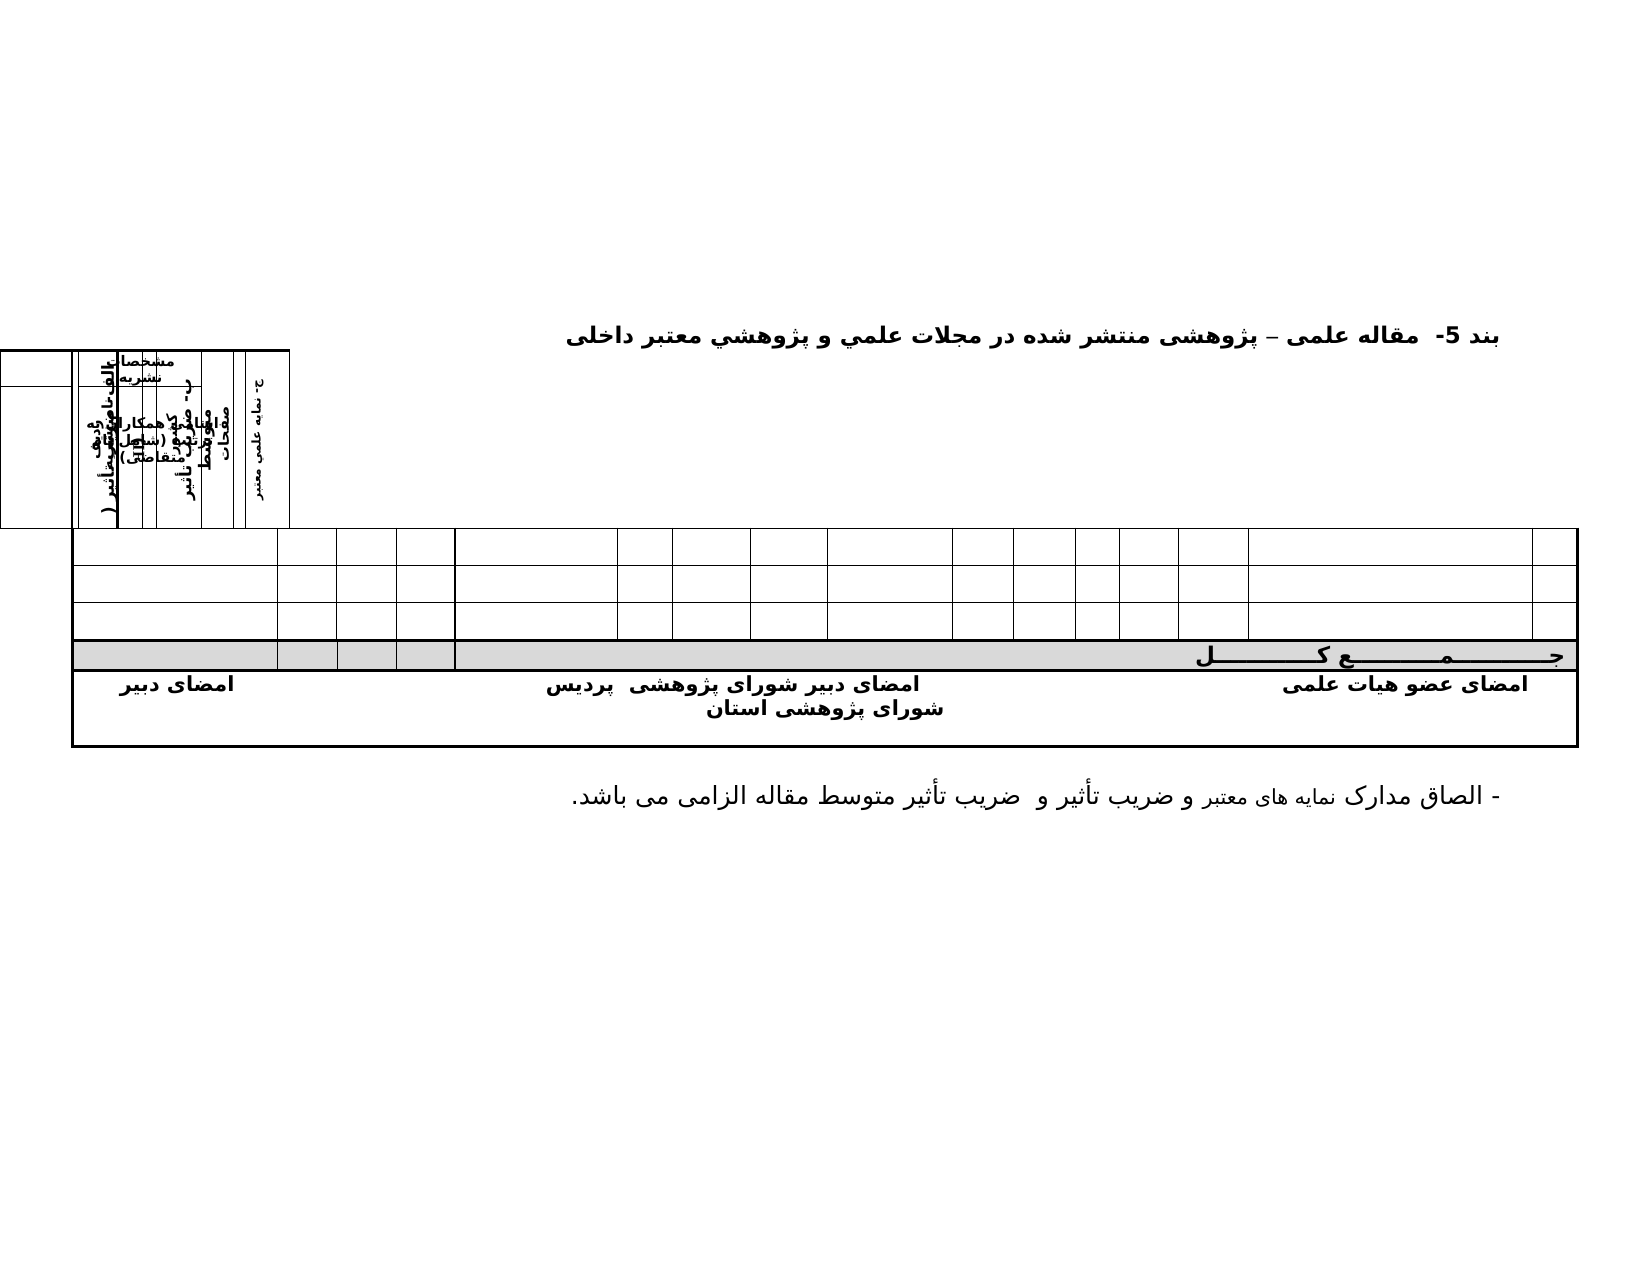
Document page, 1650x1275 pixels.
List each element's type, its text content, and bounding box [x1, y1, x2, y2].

table_cell [828, 566, 952, 602]
text - الصاق مدارک نمایه های معتبر و ضریب تأثیر و ضریب تأثیر متوسط مقاله الزامی می باشد. [150, 781, 1500, 810]
table_cell [397, 642, 454, 669]
table_cell [337, 603, 396, 639]
table_cell [673, 566, 750, 602]
table_cell جــــــــــــمـــــــــــع کـــــــــــــل [456, 642, 1576, 669]
table_cell [1179, 566, 1248, 602]
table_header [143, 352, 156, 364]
table_cell [1076, 566, 1119, 602]
table_cell [1249, 603, 1532, 639]
table_cell [74, 529, 277, 565]
table_cell [456, 529, 617, 565]
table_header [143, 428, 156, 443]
table_cell [278, 566, 336, 602]
table_cell [618, 603, 672, 639]
table_cell [828, 603, 952, 639]
table_cell [1179, 529, 1248, 565]
table_cell [673, 529, 750, 565]
table_header اسامی همكاران به ترتیب (شامل نام متقاضی) [202, 352, 233, 528]
table_cell [397, 603, 454, 639]
table_cell [953, 603, 1013, 639]
table_cell [397, 566, 454, 602]
table_cell [338, 642, 396, 669]
table_cell [1076, 603, 1119, 639]
table_cell [278, 529, 336, 565]
table_header ج- نمايه علمي معتبر [246, 352, 289, 528]
table_cell [278, 603, 336, 639]
table_cell [74, 603, 277, 639]
table_cell [337, 566, 396, 602]
table_cell [1179, 603, 1248, 639]
table_cell امضای عضو هیات علمی امضای دبیر شورای پژوهشی پردیس امضای دبیر شورای پژوهشی استان [74, 672, 1576, 744]
table_cell [1533, 566, 1576, 602]
table_cell [1014, 529, 1075, 565]
table_cell [456, 603, 617, 639]
table_cell [74, 642, 277, 669]
table_cell [1120, 603, 1178, 639]
table_cell [1076, 529, 1119, 565]
table_cell [1533, 603, 1576, 639]
table_cell [953, 566, 1013, 602]
table_cell [397, 529, 454, 565]
table_cell [828, 529, 952, 565]
table_cell [1120, 529, 1178, 565]
table_cell [618, 566, 672, 602]
table_cell [278, 642, 337, 669]
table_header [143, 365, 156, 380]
table_cell [1249, 566, 1532, 602]
table_cell [673, 603, 750, 639]
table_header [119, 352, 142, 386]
table_cell [1014, 603, 1075, 639]
table_cell [1533, 529, 1576, 565]
table_cell [751, 566, 827, 602]
table_cell [337, 529, 396, 565]
table_cell [74, 566, 277, 602]
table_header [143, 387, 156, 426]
table_cell [1120, 566, 1178, 602]
table_header اسامی همكاران به ترتیب (شامل نام متقاضی) [79, 387, 116, 528]
table_cell [1014, 566, 1075, 602]
table_cell [456, 566, 617, 602]
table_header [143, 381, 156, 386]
table_cell [618, 529, 672, 565]
table_cell [751, 529, 827, 565]
table_header اسامی همكاران به ترتیب (شامل نام متقاضی) [157, 387, 201, 528]
text بند 5- مقاله علمی – پژوهشی منتشر شده در مجلات علمي و پژوهشي معتبر داخلی [120, 322, 1500, 349]
table_cell [953, 529, 1013, 565]
table_cell [751, 603, 827, 639]
table_cell [1249, 529, 1532, 565]
